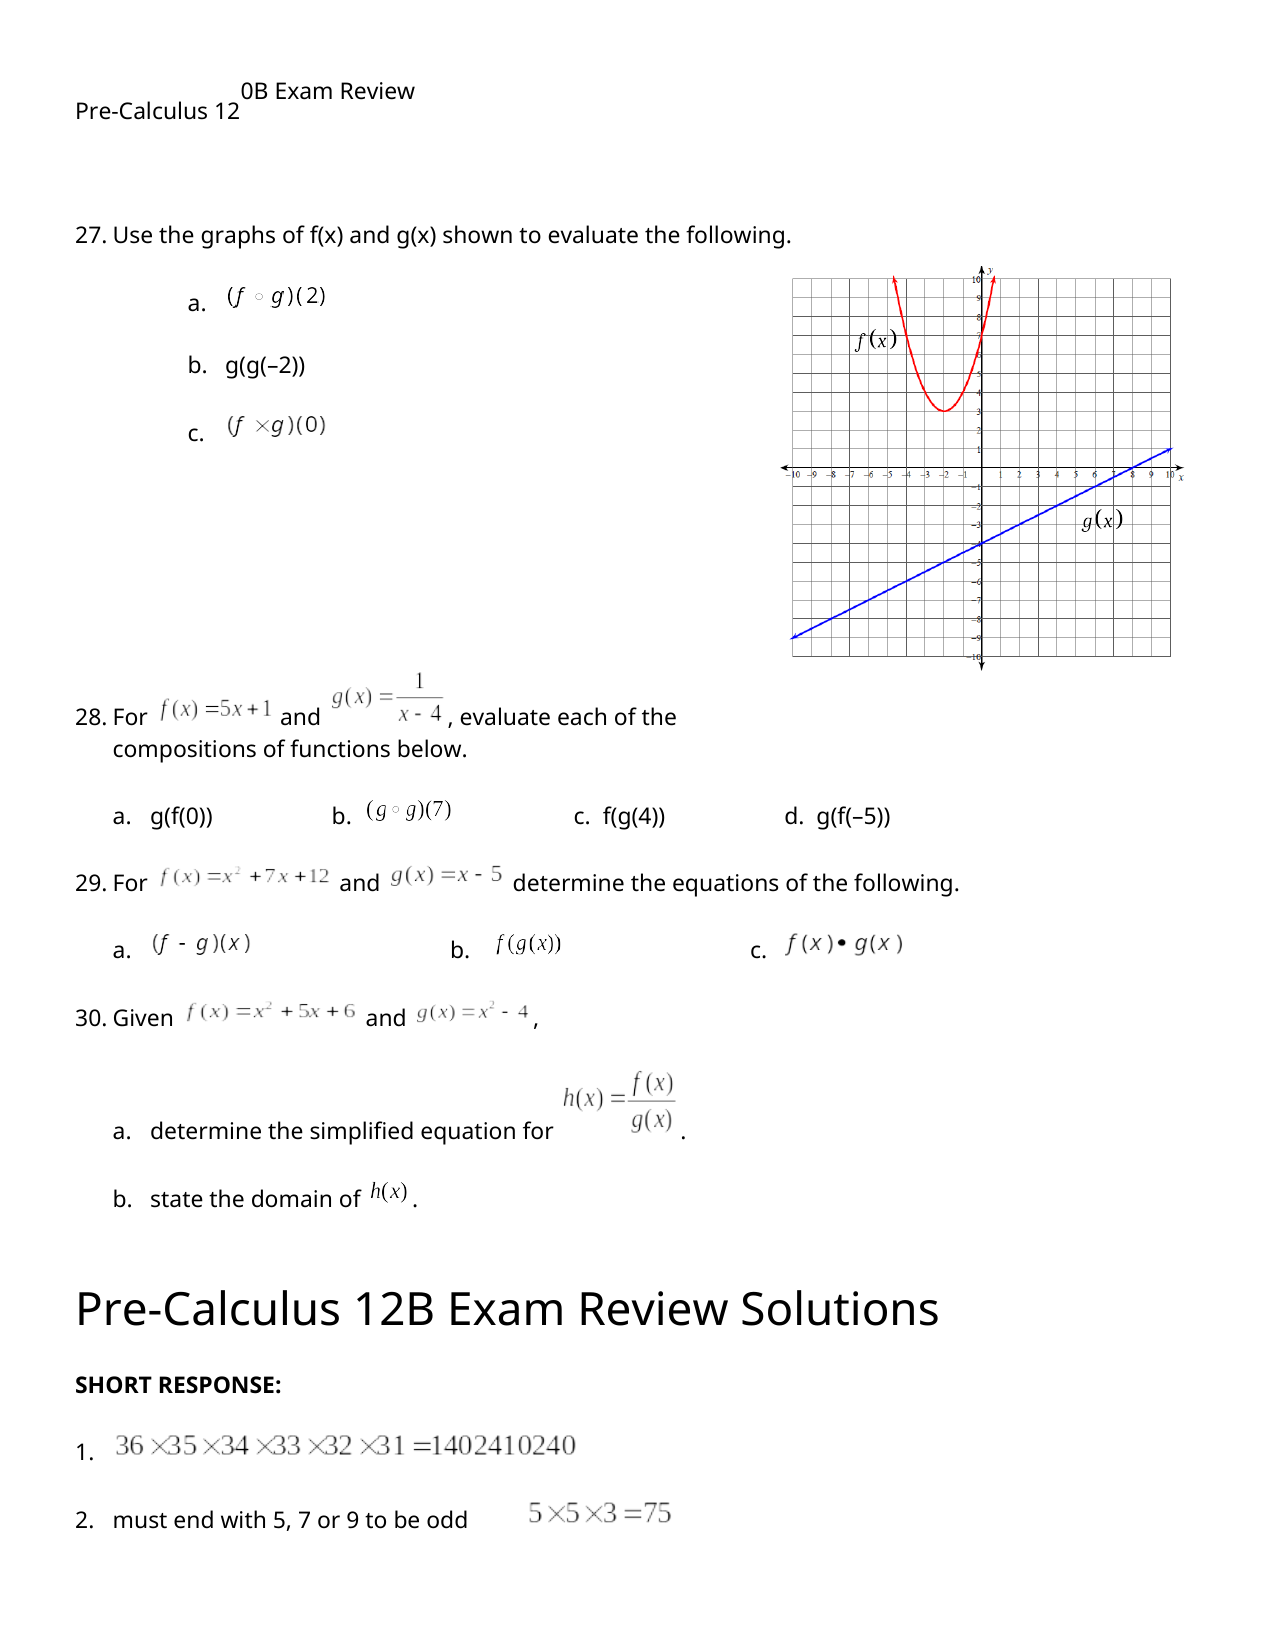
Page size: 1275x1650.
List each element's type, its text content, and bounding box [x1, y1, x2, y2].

list b. c. [112, 929, 1200, 966]
picture [780, 266, 1203, 677]
list For and determine the equations of the following. [75, 862, 1200, 929]
list g(f(0)) b. c. f(g(4)) d. g(f(–5)) [112, 795, 1200, 832]
list state the domain of . [112, 1177, 1200, 1214]
text Pre-Calculus 12B Exam Review Solutions [75, 1276, 1200, 1339]
list For and , evaluate each of the compositions of functions below. [75, 666, 1200, 764]
list must end with 5, 7 or 9 to be odd [75, 1499, 1125, 1535]
list determine the simplified equation for . [112, 1064, 1200, 1146]
text SHORT RESPONSE: [75, 1369, 1200, 1431]
list Use the graphs of f(x) and g(x) shown to evaluate the following. [75, 219, 1200, 251]
list g(g(–2)) [187, 349, 780, 381]
list Given and , [75, 997, 1200, 1033]
